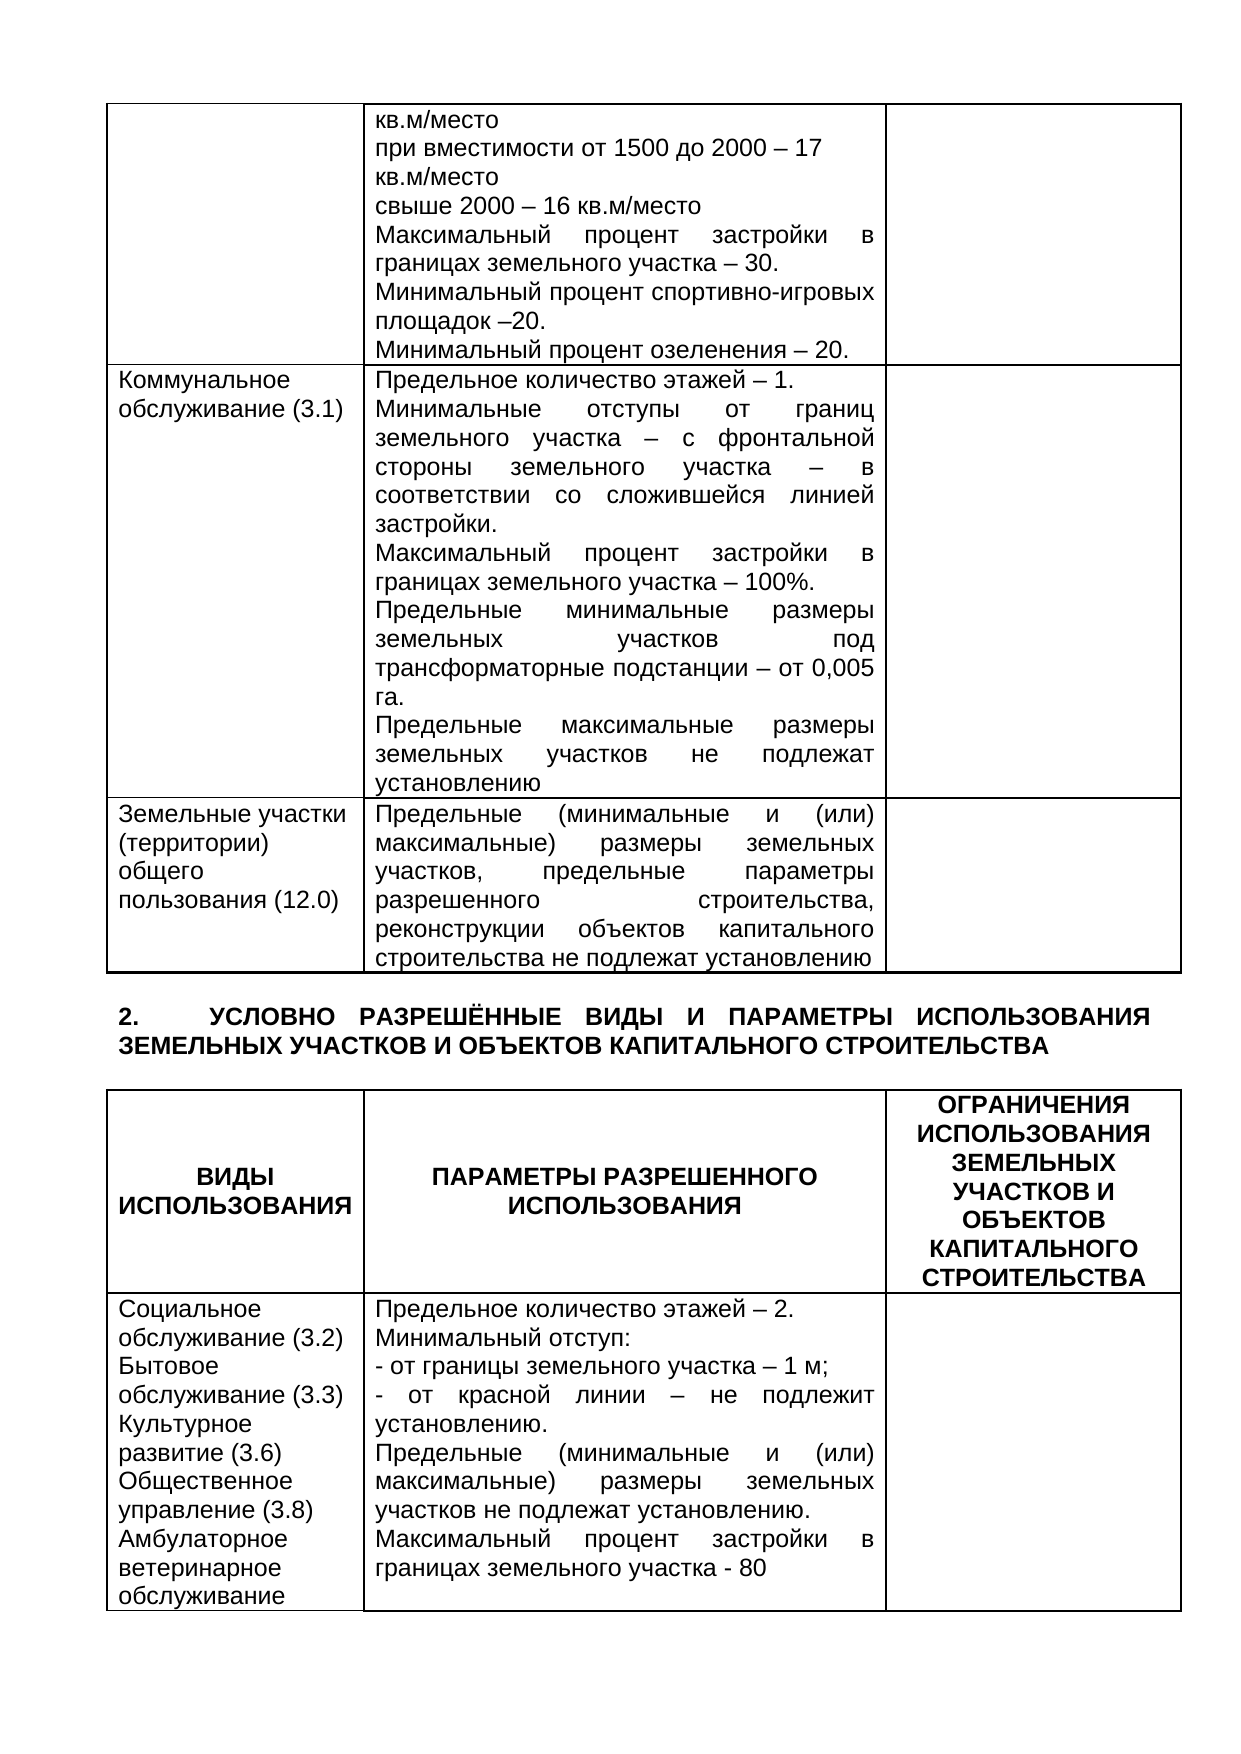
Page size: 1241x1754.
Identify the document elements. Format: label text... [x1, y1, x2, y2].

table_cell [108, 104, 363, 363]
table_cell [365, 1294, 885, 1610]
table_cell Коммунальное обслуживание (3.1) [108, 365, 363, 797]
table_header ВИДЫ ИСПОЛЬЗОВАНИЯ [108, 1091, 363, 1292]
table_cell Предельные (минимальные и (или) максимальные) размеры земельных участков, предельные параметры разрешенного строительства, реконструкции объектов капитального строительства не подлежат установлению [365, 799, 885, 971]
text 2. УСЛОВНО РАЗРЕШЁННЫЕ ВИДЫ И ПАРАМЕТРЫ ИСПОЛЬЗОВАНИЯ ЗЕМЕЛЬНЫХ УЧАСТКОВ И ОБЪЕКТОВ КАПИТАЛЬНОГО СТРОИТЕЛЬСТВА [118, 1002, 1152, 1060]
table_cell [365, 105, 885, 363]
table_cell [887, 105, 1180, 363]
table_cell Земельные участки (территории) общего пользования (12.0) [108, 798, 363, 971]
table_cell [887, 1294, 1180, 1610]
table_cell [108, 1294, 363, 1610]
table_cell [887, 799, 1180, 971]
table_header ОГРАНИЧЕНИЯ ИСПОЛЬЗОВАНИЯ ЗЕМЕЛЬНЫХ УЧАСТКОВ И ОБЪЕКТОВ КАПИТАЛЬНОГО СТРОИТЕЛЬСТВА [887, 1091, 1180, 1292]
table_cell Предельное количество этажей – 1. Минимальные отступы от границ земельного участка – с фронтальной стороны земельного участка – в соответствии со сложившейся линией застройки. Максимальный процент застройки в границах земельного участка – 100%. Предельные минимальные размеры земельных участков под трансформаторные подстанции – от 0,005 га. Предельные максимальные размеры земельных участков не подлежат установлению [365, 366, 885, 797]
table_cell [887, 366, 1180, 797]
table_header ПАРАМЕТРЫ РАЗРЕШЕННОГО ИСПОЛЬЗОВАНИЯ [365, 1091, 885, 1292]
